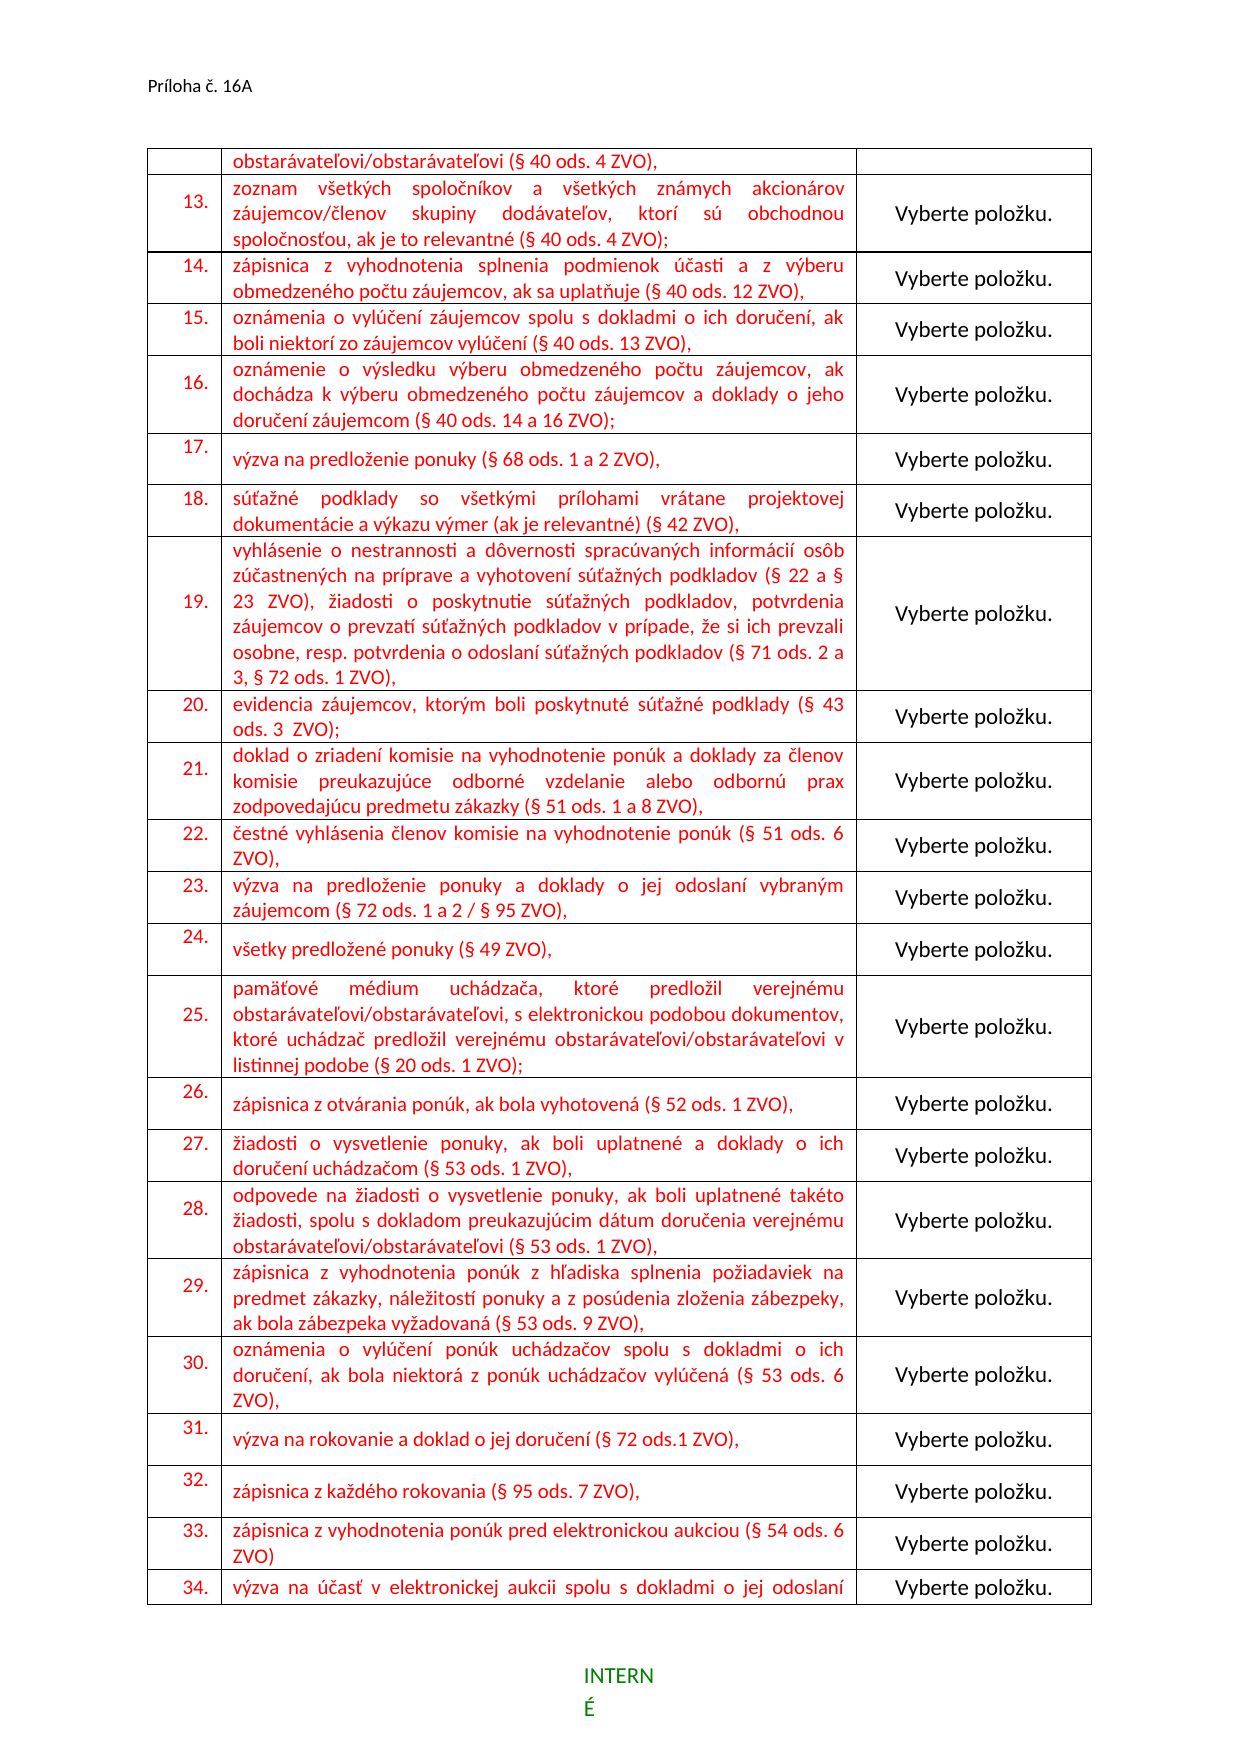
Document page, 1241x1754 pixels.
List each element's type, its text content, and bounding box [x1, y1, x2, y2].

table_cell súťažné podklady so všetkými prílohami vrátane projektovej dokumentácie a výkazu výmer (ak je relevantné) (§ 42 ZVO), [222, 485, 856, 536]
table_cell [148, 691, 221, 742]
table_cell [148, 1570, 221, 1604]
table_cell [148, 537, 221, 690]
table_cell [148, 253, 221, 303]
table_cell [222, 1570, 856, 1604]
table_cell [148, 1182, 221, 1258]
table_cell všetky predložené ponuky (§ 49 ZVO), [222, 924, 856, 974]
table_cell evidencia záujemcov, ktorým boli poskytnuté súťažné podklady (§ 43 ods. 3 ZVO); [222, 691, 856, 742]
table_cell čestné vyhlásenia členov komisie na vyhodnotenie ponúk (§ 51 ods. 6 ZVO), [222, 820, 856, 871]
table_cell [148, 924, 221, 974]
table_cell zápisnica z vyhodnotenia ponúk pred elektronickou aukciou (§ 54 ods. 6 ZVO) [222, 1518, 856, 1568]
table_cell [148, 743, 221, 819]
table_cell zápisnica z vyhodnotenia ponúk z hľadiska splnenia požiadaviek na predmet zákazky, náležitostí ponuky a z posúdenia zloženia zábezpeky, ak bola zábezpeka vyžadovaná (§ 53 ods. 9 ZVO), [222, 1259, 856, 1336]
table_cell výzva na rokovanie a doklad o jej doručení (§ 72 ods.1 ZVO), [222, 1414, 856, 1465]
table_cell [148, 149, 221, 174]
table_cell [148, 1518, 221, 1568]
table_cell pamäťové médium uchádzača, ktoré predložil verejnému obstarávateľovi/obstarávateľovi, s elektronickou podobou dokumentov, ktoré uchádzač predložil verejnému obstarávateľovi/obstarávateľovi v listinnej podobe (§ 20 ods. 1 ZVO); [222, 976, 856, 1077]
table_cell [148, 976, 221, 1077]
table_cell odpovede na žiadosti o vysvetlenie ponuky, ak boli uplatnené takéto žiadosti, spolu s dokladom preukazujúcim dátum doručenia verejnému obstarávateľovi/obstarávateľovi (§ 53 ods. 1 ZVO), [222, 1182, 856, 1258]
table_cell zápisnica z každého rokovania (§ 95 ods. 7 ZVO), [222, 1466, 856, 1517]
table_cell [148, 1414, 221, 1465]
table_cell zoznam všetkých spoločníkov a všetkých známych akcionárov záujemcov/členov skupiny dodávateľov, ktorí sú obchodnou spoločnosťou, ak je to relevantné (§ 40 ods. 4 ZVO); [222, 175, 856, 251]
table_cell [148, 1259, 221, 1336]
table_cell zápisnica z otvárania ponúk, ak bola vyhotovená (§ 52 ods. 1 ZVO), [222, 1078, 856, 1129]
table_cell [148, 175, 221, 251]
table_cell žiadosti o vysvetlenie ponuky, ak boli uplatnené a doklady o ich doručení uchádzačom (§ 53 ods. 1 ZVO), [222, 1130, 856, 1181]
table_cell oznámenia o vylúčení ponúk uchádzačov spolu s dokladmi o ich doručení, ak bola niektorá z ponúk uchádzačov vylúčená (§ 53 ods. 6 ZVO), [222, 1337, 856, 1413]
table_cell [148, 872, 221, 923]
table_cell [148, 820, 221, 871]
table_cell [222, 149, 856, 174]
table_cell [148, 304, 221, 355]
table_cell výzva na predloženie ponuky (§ 68 ods. 1 a 2 ZVO), [222, 434, 856, 484]
table_cell vyhlásenie o nestrannosti a dôvernosti spracúvaných informácií osôb zúčastnených na príprave a vyhotovení súťažných podkladov (§ 22 a § 23 ZVO), žiadosti o poskytnutie súťažných podkladov, potvrdenia záujemcov o prevzatí súťažných podkladov v prípade, že si ich prevzali osobne, resp. potvrdenia o odoslaní súťažných podkladov (§ 71 ods. 2 a 3, § 72 ods. 1 ZVO), [222, 537, 856, 690]
table_cell zápisnica z vyhodnotenia splnenia podmienok účasti a z výberu obmedzeného počtu záujemcov, ak sa uplatňuje (§ 40 ods. 12 ZVO), [222, 253, 856, 303]
table_cell [148, 485, 221, 536]
table_cell [148, 356, 221, 432]
table_cell [148, 1337, 221, 1413]
table_cell výzva na predloženie ponuky a doklady o jej odoslaní vybraným záujemcom (§ 72 ods. 1 a 2 / § 95 ZVO), [222, 872, 856, 923]
table_cell oznámenia o vylúčení záujemcov spolu s dokladmi o ich doručení, ak boli niektorí zo záujemcov vylúčení (§ 40 ods. 13 ZVO), [222, 304, 856, 355]
table_cell [148, 1466, 221, 1517]
table_cell [148, 434, 221, 484]
table_cell [148, 1078, 221, 1129]
table_cell doklad o zriadení komisie na vyhodnotenie ponúk a doklady za členov komisie preukazujúce odborné vzdelanie alebo odbornú prax zodpovedajúcu predmetu zákazky (§ 51 ods. 1 a 8 ZVO), [222, 743, 856, 819]
table_cell oznámenie o výsledku výberu obmedzeného počtu záujemcov, ak dochádza k výberu obmedzeného počtu záujemcov a doklady o jeho doručení záujemcom (§ 40 ods. 14 a 16 ZVO); [222, 356, 856, 432]
table_cell [148, 1130, 221, 1181]
